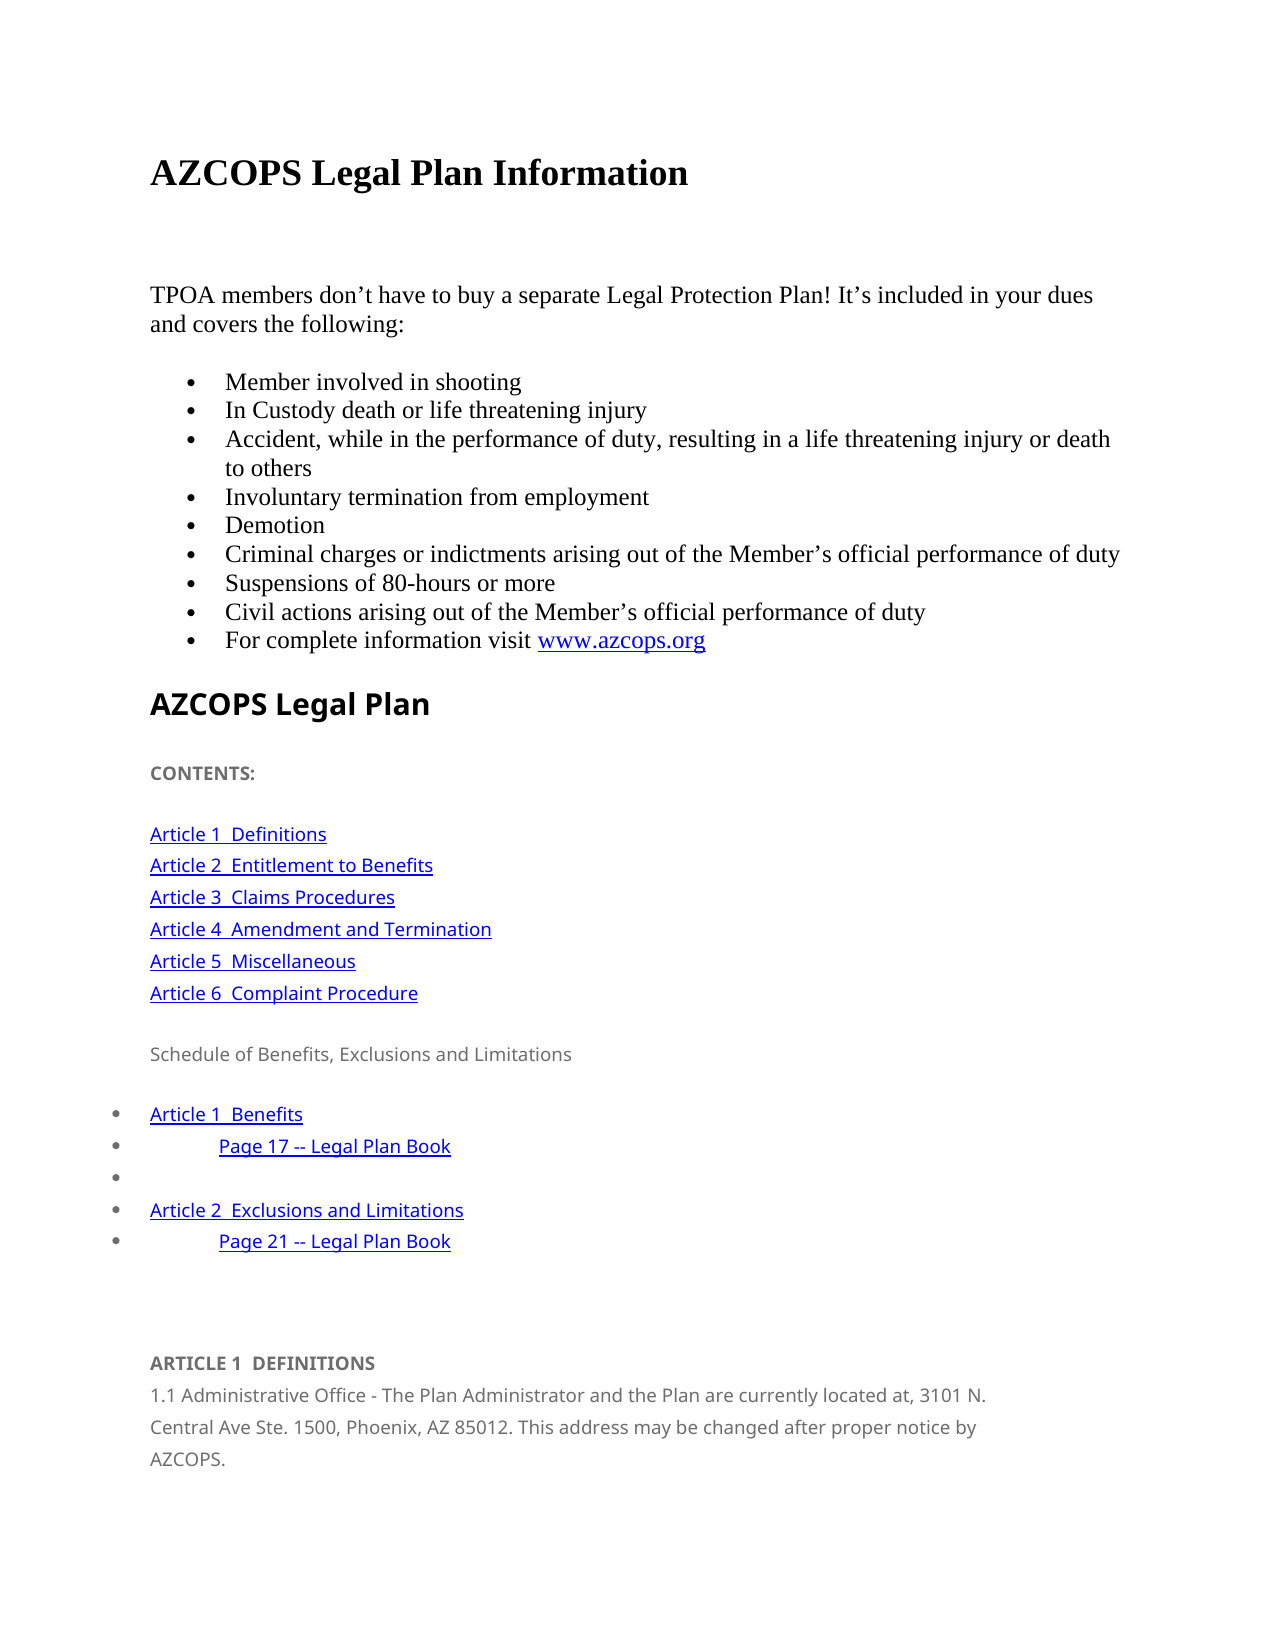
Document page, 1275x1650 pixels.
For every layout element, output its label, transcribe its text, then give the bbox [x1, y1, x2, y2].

text AZCOPS Legal Plan Information [150, 150, 1125, 193]
text AZCOPS Legal Plan [150, 683, 1125, 725]
list Criminal charges or indictments arising out of the Member’s official performance of duty [187, 539, 1125, 568]
list Article 1 Benefits [112, 1096, 1125, 1127]
list In Custody death or life threatening injury [187, 396, 1125, 424]
list Article 2 Exclusions and Limitations [112, 1191, 1125, 1223]
text Article 1 Definitions Article 2 Entitlement to Benefits Article 3 Claims Procedures Article 4 Amendment and Termination Article 5 Miscellaneous Article 6 Complaint Procedure [150, 815, 1125, 1005]
text CONTENTS: [150, 754, 1125, 786]
list For complete information visit www.azcops.org [187, 626, 1125, 654]
list Accident, while in the performance of duty, resulting in a life threatening injury or death to others [187, 424, 1125, 482]
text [150, 1344, 1125, 1472]
list Member involved in shooting [187, 367, 1125, 396]
list Page 21 -- Legal Plan Book [112, 1223, 1125, 1254]
text Schedule of Benefits, Exclusions and Limitations [150, 1034, 1125, 1066]
list Civil actions arising out of the Member’s official performance of duty [187, 597, 1125, 626]
text TPOA members don’t have to buy a separate Legal Protection Plan! It’s included in your dues and covers the following: [150, 280, 1125, 338]
list Demotion [187, 511, 1125, 539]
list Suspensions of 80-hours or more [187, 568, 1125, 597]
list Page 17 -- Legal Plan Book [112, 1127, 1125, 1159]
list Involuntary termination from employment [187, 482, 1125, 511]
